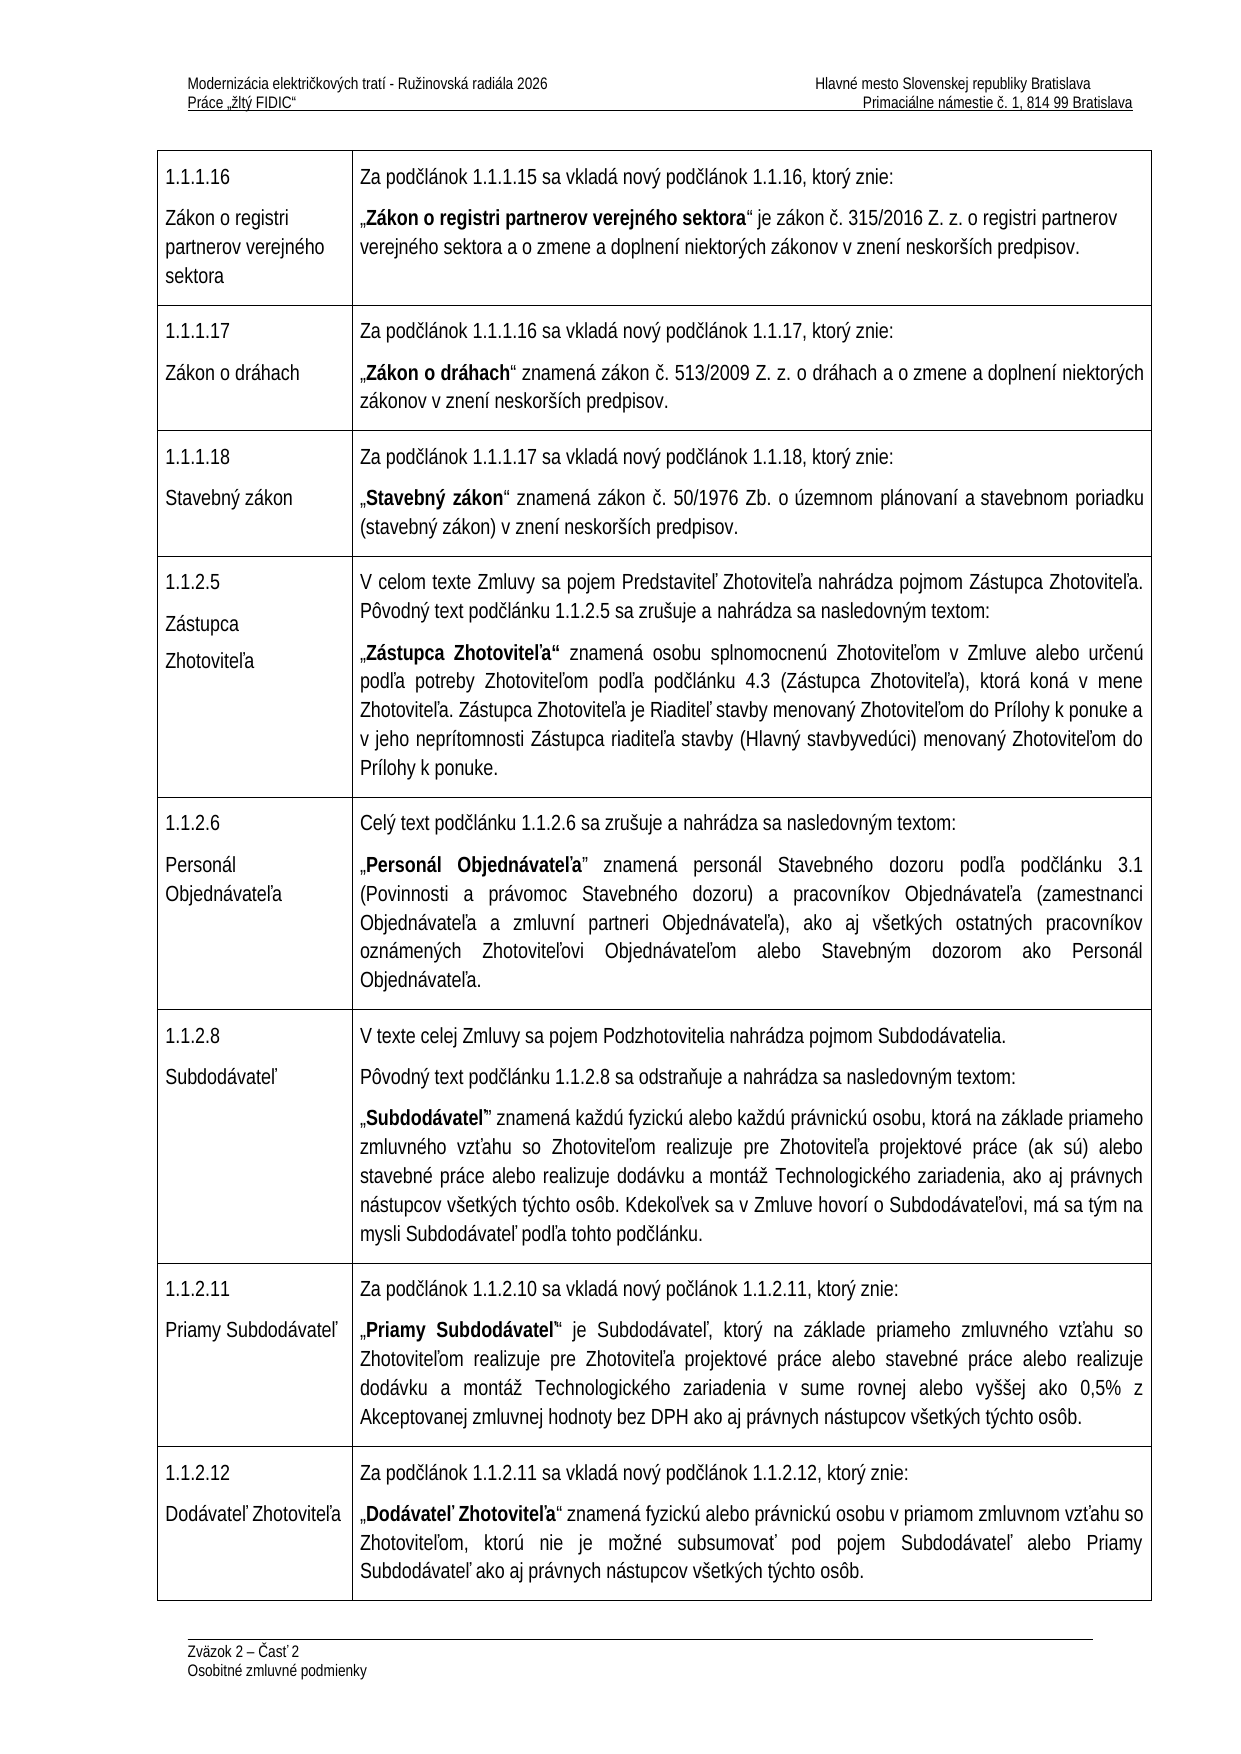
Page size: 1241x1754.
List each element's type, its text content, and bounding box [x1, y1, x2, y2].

table_cell 1.1.2.12 Dodávateľ Zhotoviteľa [158, 1447, 352, 1600]
table_cell V texte celej Zmluvy sa pojem Podzhotovitelia nahrádza pojmom Subdodávatelia. Pôvodný text podčlánku 1.1.2.8 sa odstraňuje a nahrádza sa nasledovným textom: „Subdodávateľ” znamená každú fyzickú alebo každú právnickú osobu, ktorá na základe priameho zmluvného vzťahu so Zhotoviteľom realizuje pre Zhotoviteľa projektové práce (ak sú) alebo stavebné práce alebo realizuje dodávku a montáž Technologického zariadenia, ako aj právnych nástupcov všetkých týchto osôb. Kdekoľvek sa v Zmluve hovorí o Subdodávateľovi, má sa tým na mysli Subdodávateľ podľa tohto podčlánku. [353, 1010, 1151, 1262]
table_cell 1.1.2.8 Subdodávateľ [158, 1010, 352, 1262]
table_cell Za podčlánok 1.1.1.15 sa vkladá nový podčlánok 1.1.16, ktorý znie: „Zákon o registri partnerov verejného sektora“ je zákon č. 315/2016 Z. z. o registri partnerov verejného sektora a o zmene a doplnení niektorých zákonov v znení neskorších predpisov. [353, 151, 1151, 304]
table_cell Za podčlánok 1.1.1.16 sa vkladá nový podčlánok 1.1.17, ktorý znie: „Zákon o dráhach“ znamená zákon č. 513/2009 Z. z. o dráhach a o zmene a doplnení niektorých zákonov v znení neskorších predpisov. [353, 306, 1151, 430]
table_cell Za podčlánok 1.1.2.11 sa vkladá nový podčlánok 1.1.2.12, ktorý znie: „Dodávateľ Zhotoviteľa“ znamená fyzickú alebo právnickú osobu v priamom zmluvnom vzťahu so Zhotoviteľom, ktorú nie je možné subsumovať pod pojem Subdodávateľ alebo Priamy Subdodávateľ ako aj právnych nástupcov všetkých týchto osôb. [353, 1447, 1151, 1600]
table_cell 1.1.2.11 Priamy Subdodávateľ [158, 1264, 352, 1446]
table_cell Za podčlánok 1.1.1.17 sa vkladá nový podčlánok 1.1.18, ktorý znie: „Stavebný zákon“ znamená zákon č. 50/1976 Zb. o územnom plánovaní a stavebnom poriadku (stavebný zákon) v znení neskorších predpisov. [353, 431, 1151, 556]
table_cell Celý text podčlánku 1.1.2.6 sa zrušuje a nahrádza sa nasledovným textom: „Personál Objednávateľa” znamená personál Stavebného dozoru podľa podčlánku 3.1 (Povinnosti a právomoc Stavebného dozoru) a pracovníkov Objednávateľa (zamestnanci Objednávateľa a zmluvní partneri Objednávateľa), ako aj všetkých ostatných pracovníkov oznámených Zhotoviteľovi Objednávateľom alebo Stavebným dozorom ako Personál Objednávateľa. [353, 798, 1151, 1009]
table_cell 1.1.2.5 Zástupca Zhotoviteľa [158, 557, 352, 797]
table_cell 1.1.2.6 Personál Objednávateľa [158, 798, 352, 1009]
table_cell V celom texte Zmluvy sa pojem Predstaviteľ Zhotoviteľa nahrádza pojmom Zástupca Zhotoviteľa. Pôvodný text podčlánku 1.1.2.5 sa zrušuje a nahrádza sa nasledovným textom: „Zástupca Zhotoviteľa“ znamená osobu splnomocnenú Zhotoviteľom v Zmluve alebo určenú podľa potreby Zhotoviteľom podľa podčlánku 4.3 (Zástupca Zhotoviteľa), ktorá koná v mene Zhotoviteľa. Zástupca Zhotoviteľa je Riaditeľ stavby menovaný Zhotoviteľom do Prílohy k ponuke a v jeho neprítomnosti Zástupca riaditeľa stavby (Hlavný stavbyvedúci) menovaný Zhotoviteľom do Prílohy k ponuke. [353, 557, 1151, 797]
table_cell Za podčlánok 1.1.2.10 sa vkladá nový počlánok 1.1.2.11, ktorý znie: „Priamy Subdodávateľ“ je Subdodávateľ, ktorý na základe priameho zmluvného vzťahu so Zhotoviteľom realizuje pre Zhotoviteľa projektové práce alebo stavebné práce alebo realizuje dodávku a montáž Technologického zariadenia v sume rovnej alebo vyššej ako 0,5% z Akceptovanej zmluvnej hodnoty bez DPH ako aj právnych nástupcov všetkých týchto osôb. [353, 1264, 1151, 1446]
table_cell 1.1.1.18 Stavebný zákon [158, 431, 352, 556]
table_cell 1.1.1.17 Zákon o dráhach [158, 306, 352, 430]
table_cell 1.1.1.16 Zákon o registri partnerov verejného sektora [158, 151, 352, 304]
